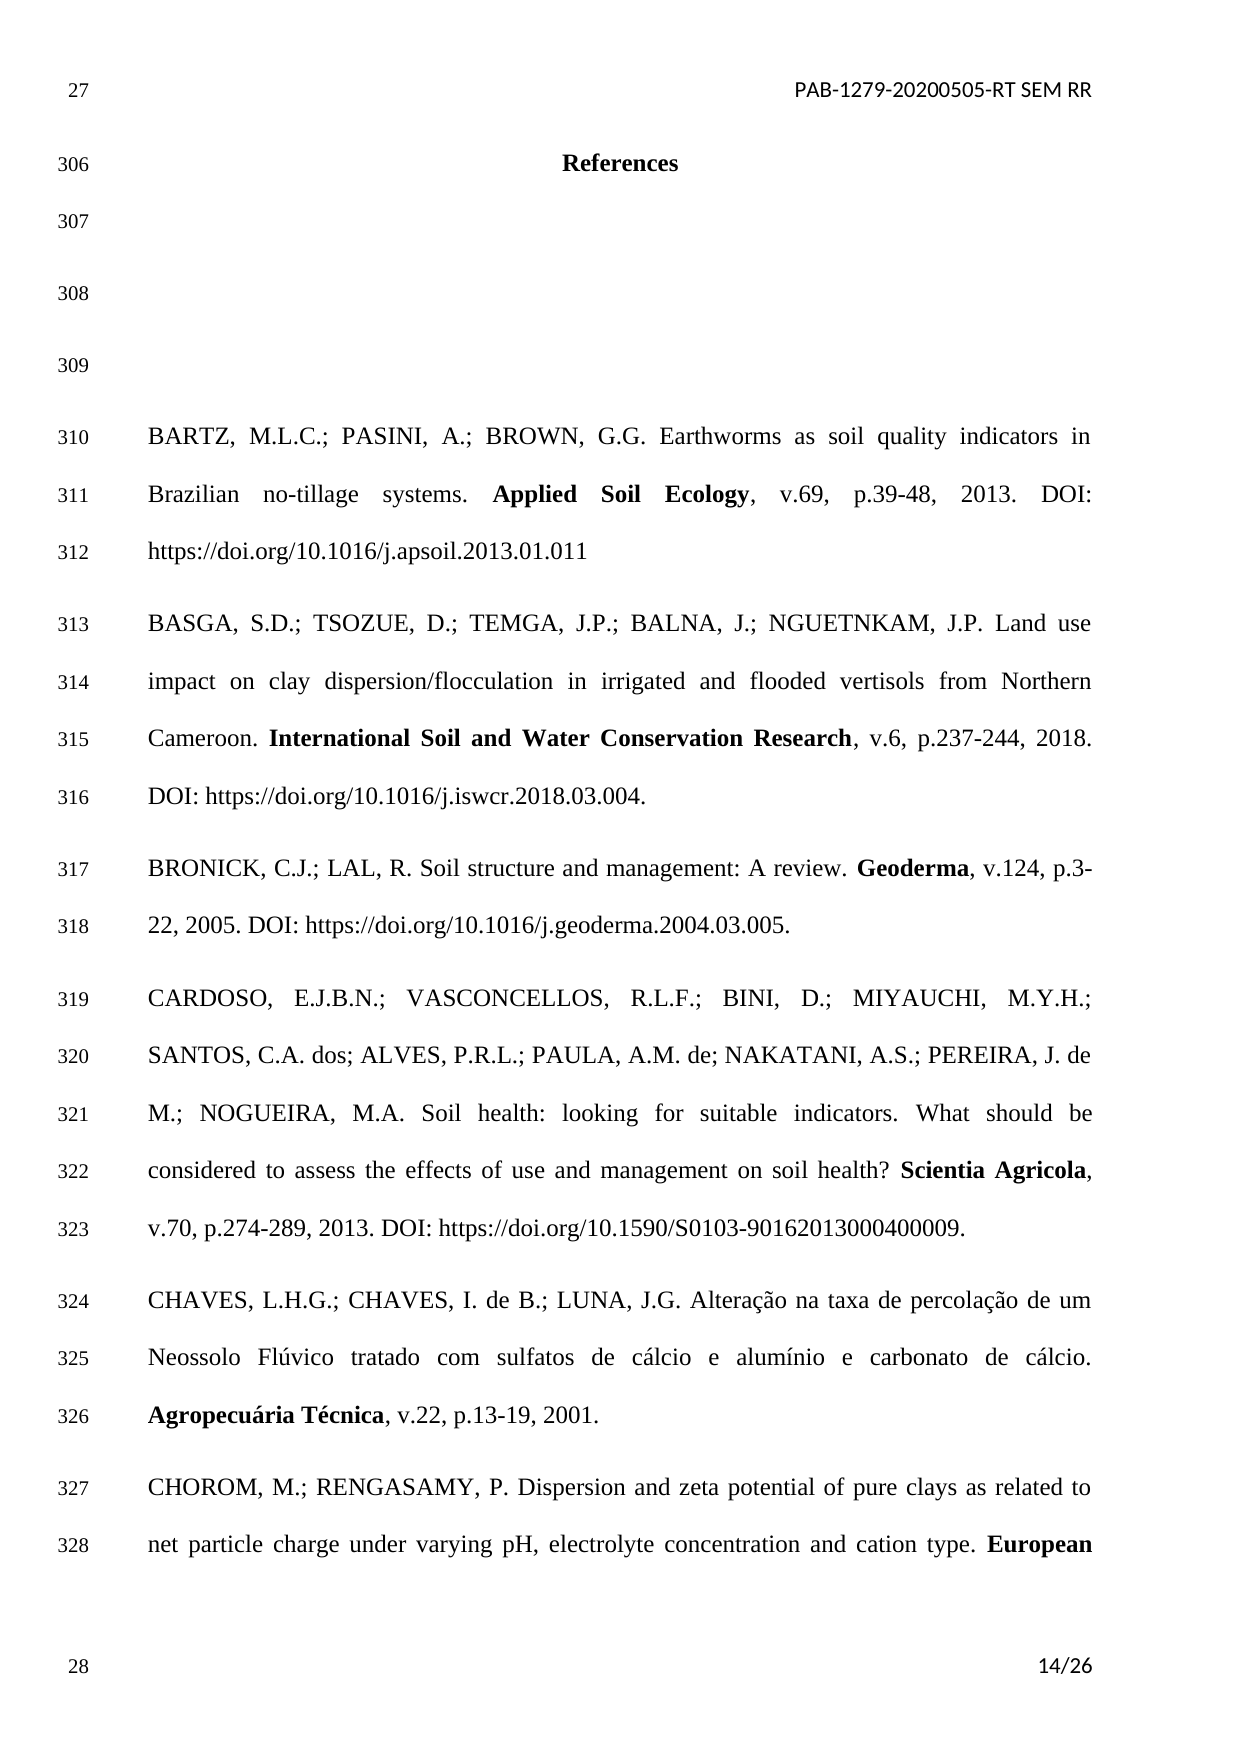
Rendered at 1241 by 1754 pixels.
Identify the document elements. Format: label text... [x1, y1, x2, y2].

text CARDOSO, E.J.B.N.; VASCONCELLOS, R.L.F.; BINI, D.; MIYAUCHI, M.Y.H.; SANTOS, C.A. dos; ALVES, P.R.L.; PAULA, A.M. de; NAKATANI, A.S.; PEREIRA, J. de M.; NOGUEIRA, M.A. Soil health: looking for suitable indicators. What should be considered to assess the effects of use and management on soil health? Scientia Agricola, v.70, p.274-289, 2013. DOI: https://doi.org/10.1590/S0103-90162013000400009. [148, 983, 1092, 1241]
text BARTZ, M.L.C.; PASINI, A.; BROWN, G.G. Earthworms as soil quality indicators in Brazilian no-tillage systems. Applied Soil Ecology, v.69, p.39-48, 2013. DOI: https://doi.org/10.1016/j.apsoil.2013.01.011 [148, 421, 1092, 565]
text CHAVES, L.H.G.; CHAVES, I. de B.; LUNA, J.G. Alteração na taxa de percolação de um Neossolo Flúvico tratado com sulfatos de cálcio e alumínio e carbonato de cálcio. Agropecuária Técnica, v.22, p.13-19, 2001. [148, 1285, 1092, 1428]
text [148, 1472, 1092, 1558]
text BASGA, S.D.; TSOZUE, D.; TEMGA, J.P.; BALNA, J.; NGUETNKAM, J.P. Land use impact on clay dispersion/flocculation in irrigated and flooded vertisols from Northern Cameroon. International Soil and Water Conservation Research, v.6, p.237-244, 2018. DOI: https://doi.org/10.1016/j.iswcr.2018.03.004. [148, 608, 1092, 810]
text References [148, 148, 1092, 176]
text BRONICK, C.J.; LAL, R. Soil structure and management: A review. Geoderma, v.124, p.3-22, 2005. DOI: https://doi.org/10.1016/j.geoderma.2004.03.005. [148, 853, 1092, 939]
